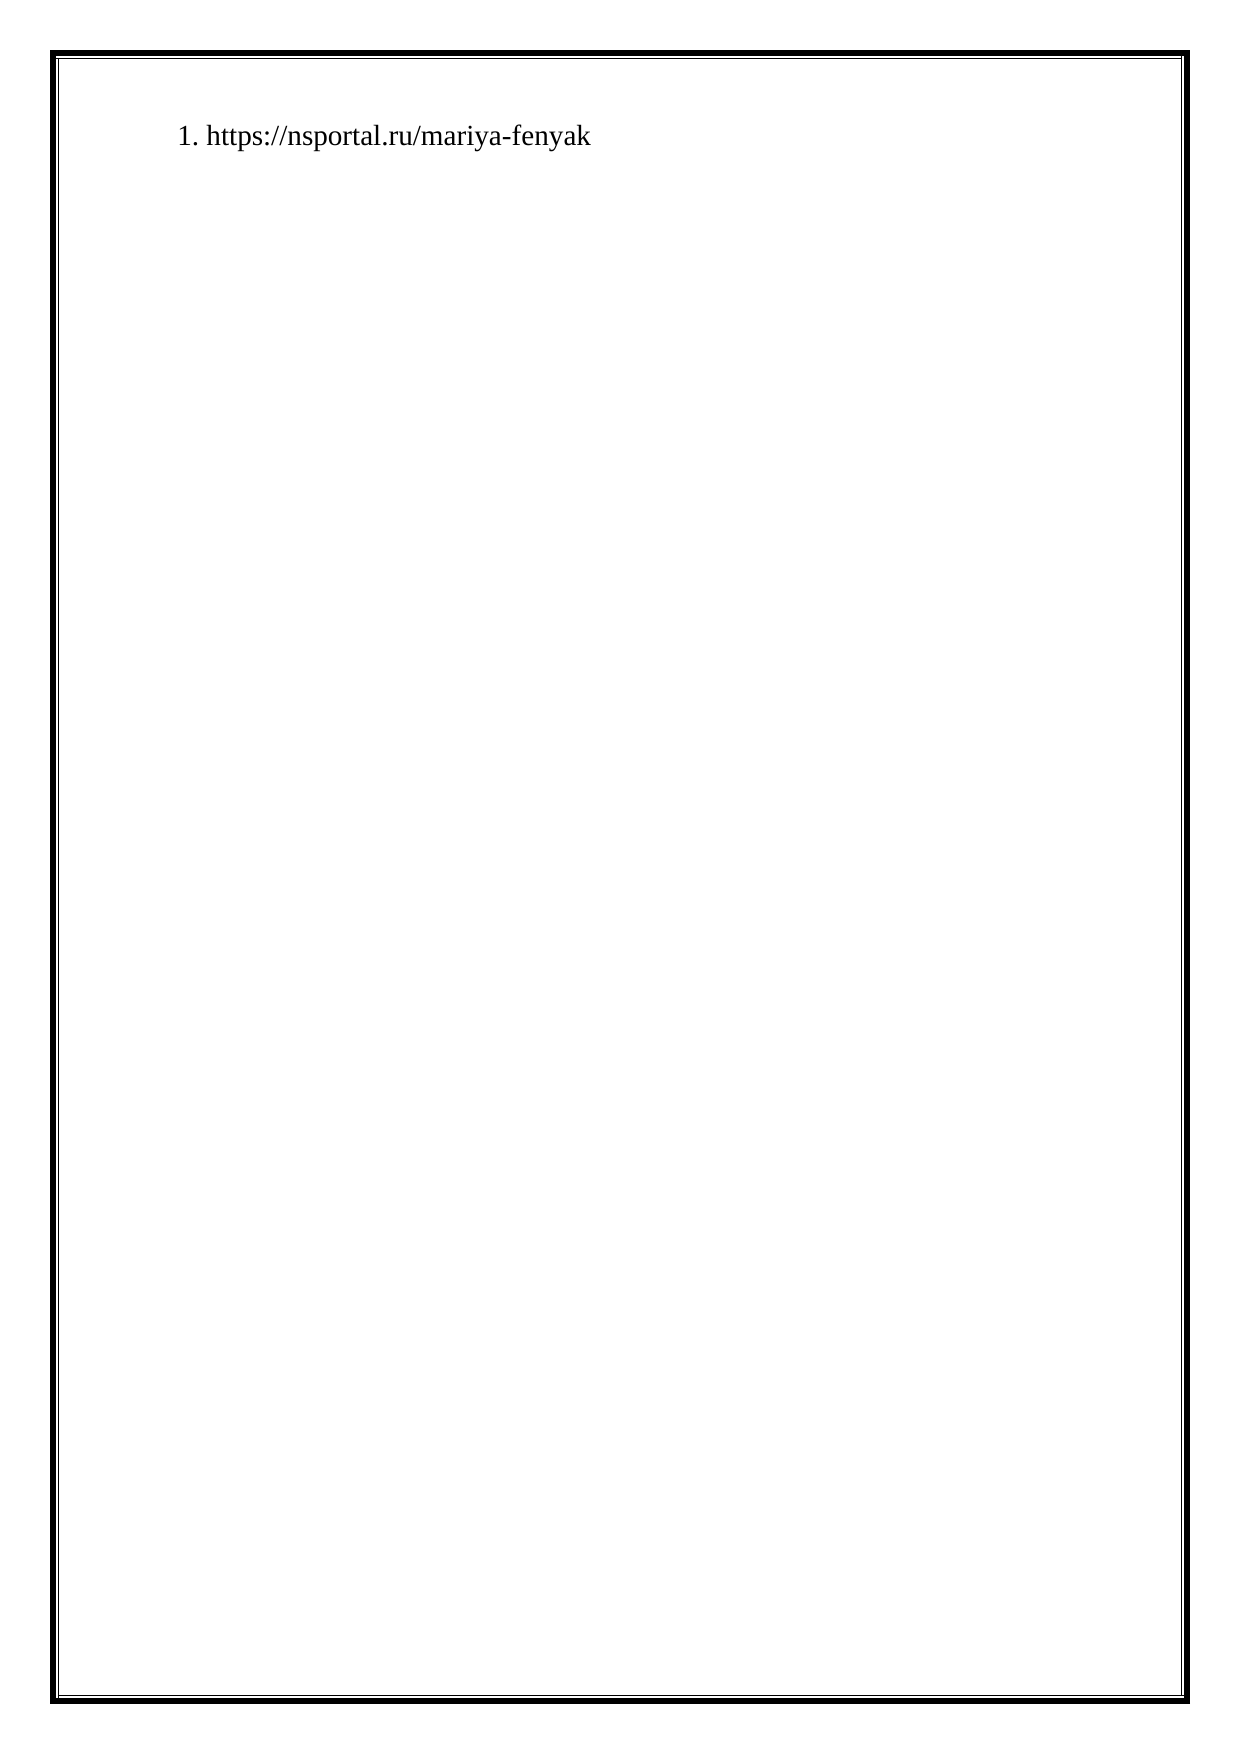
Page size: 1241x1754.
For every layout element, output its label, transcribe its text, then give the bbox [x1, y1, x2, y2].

text 1. https://nsportal.ru/mariya-fenyak [177, 118, 1152, 152]
